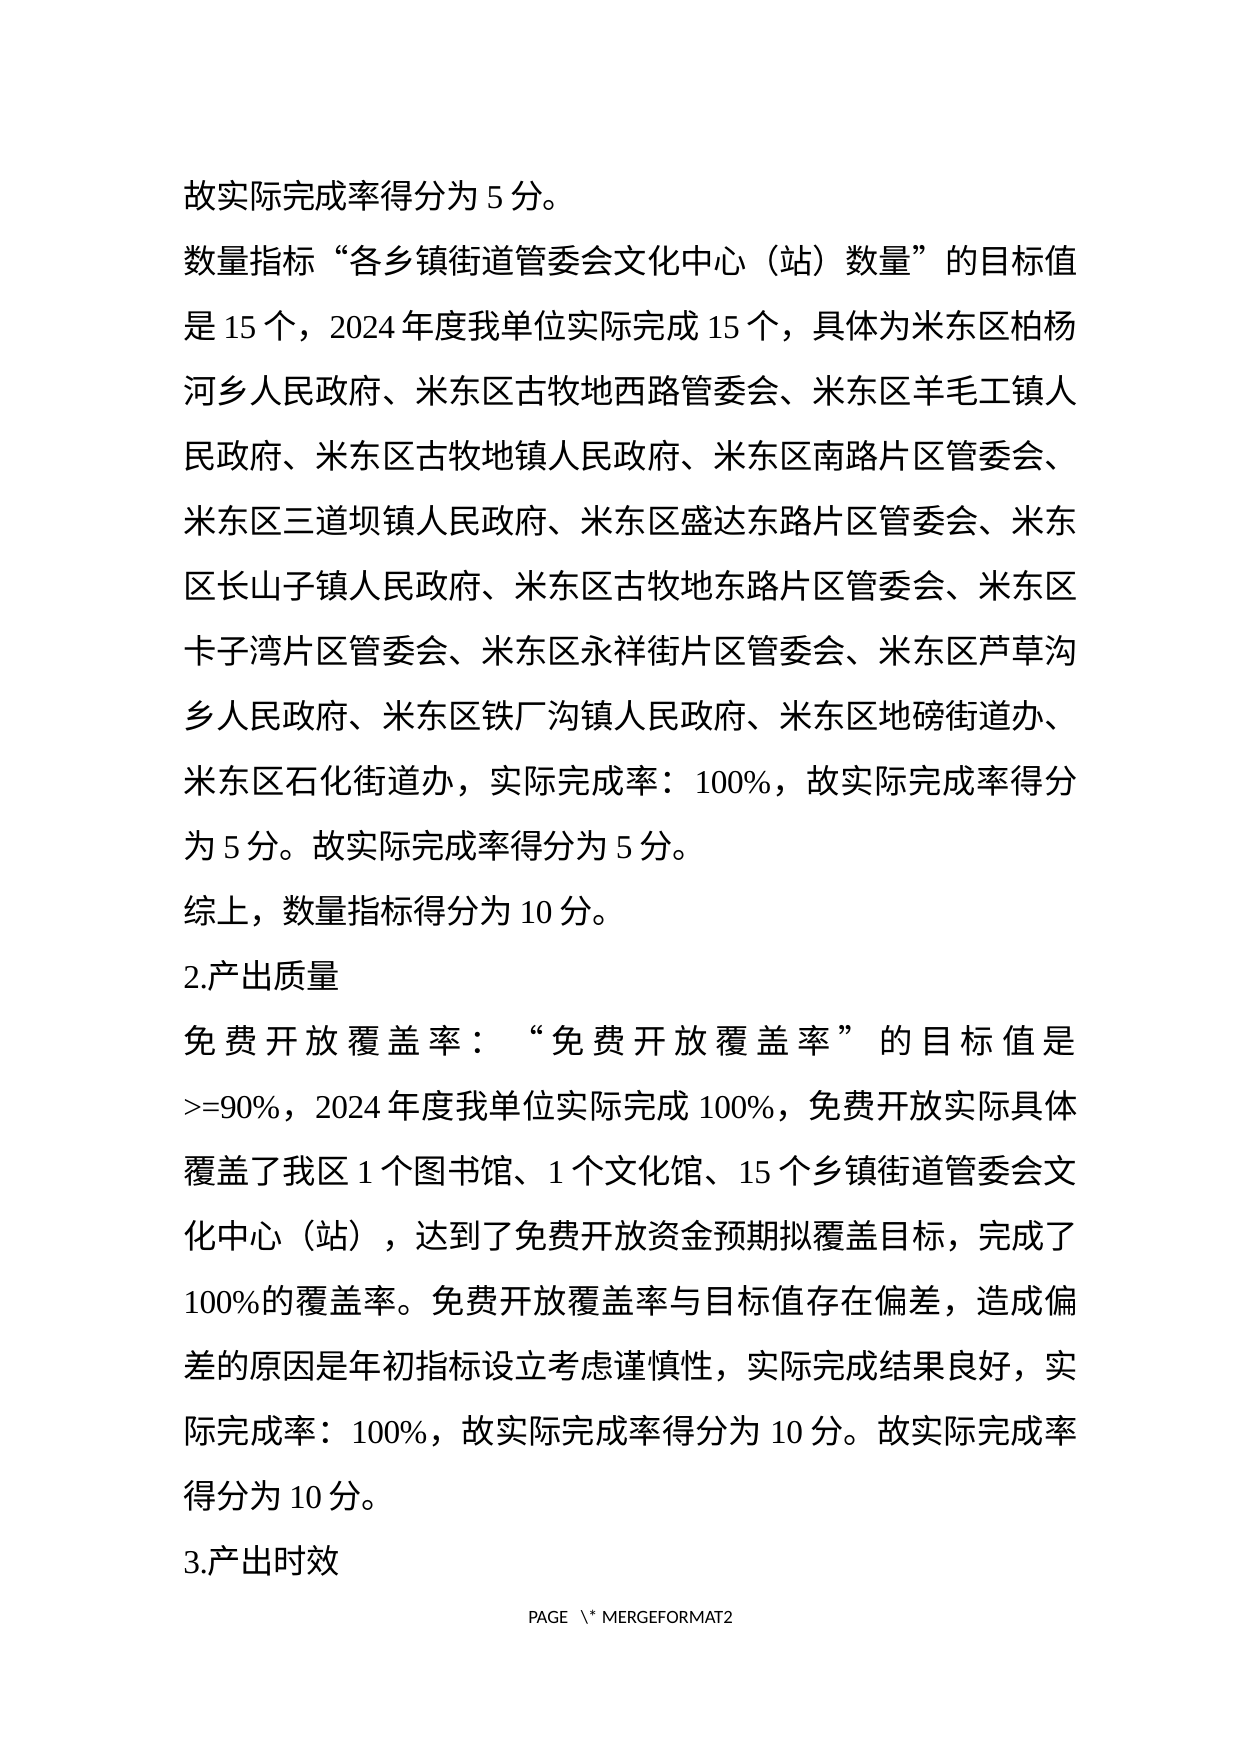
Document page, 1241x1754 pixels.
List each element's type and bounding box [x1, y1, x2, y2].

text [183, 162, 1078, 1592]
